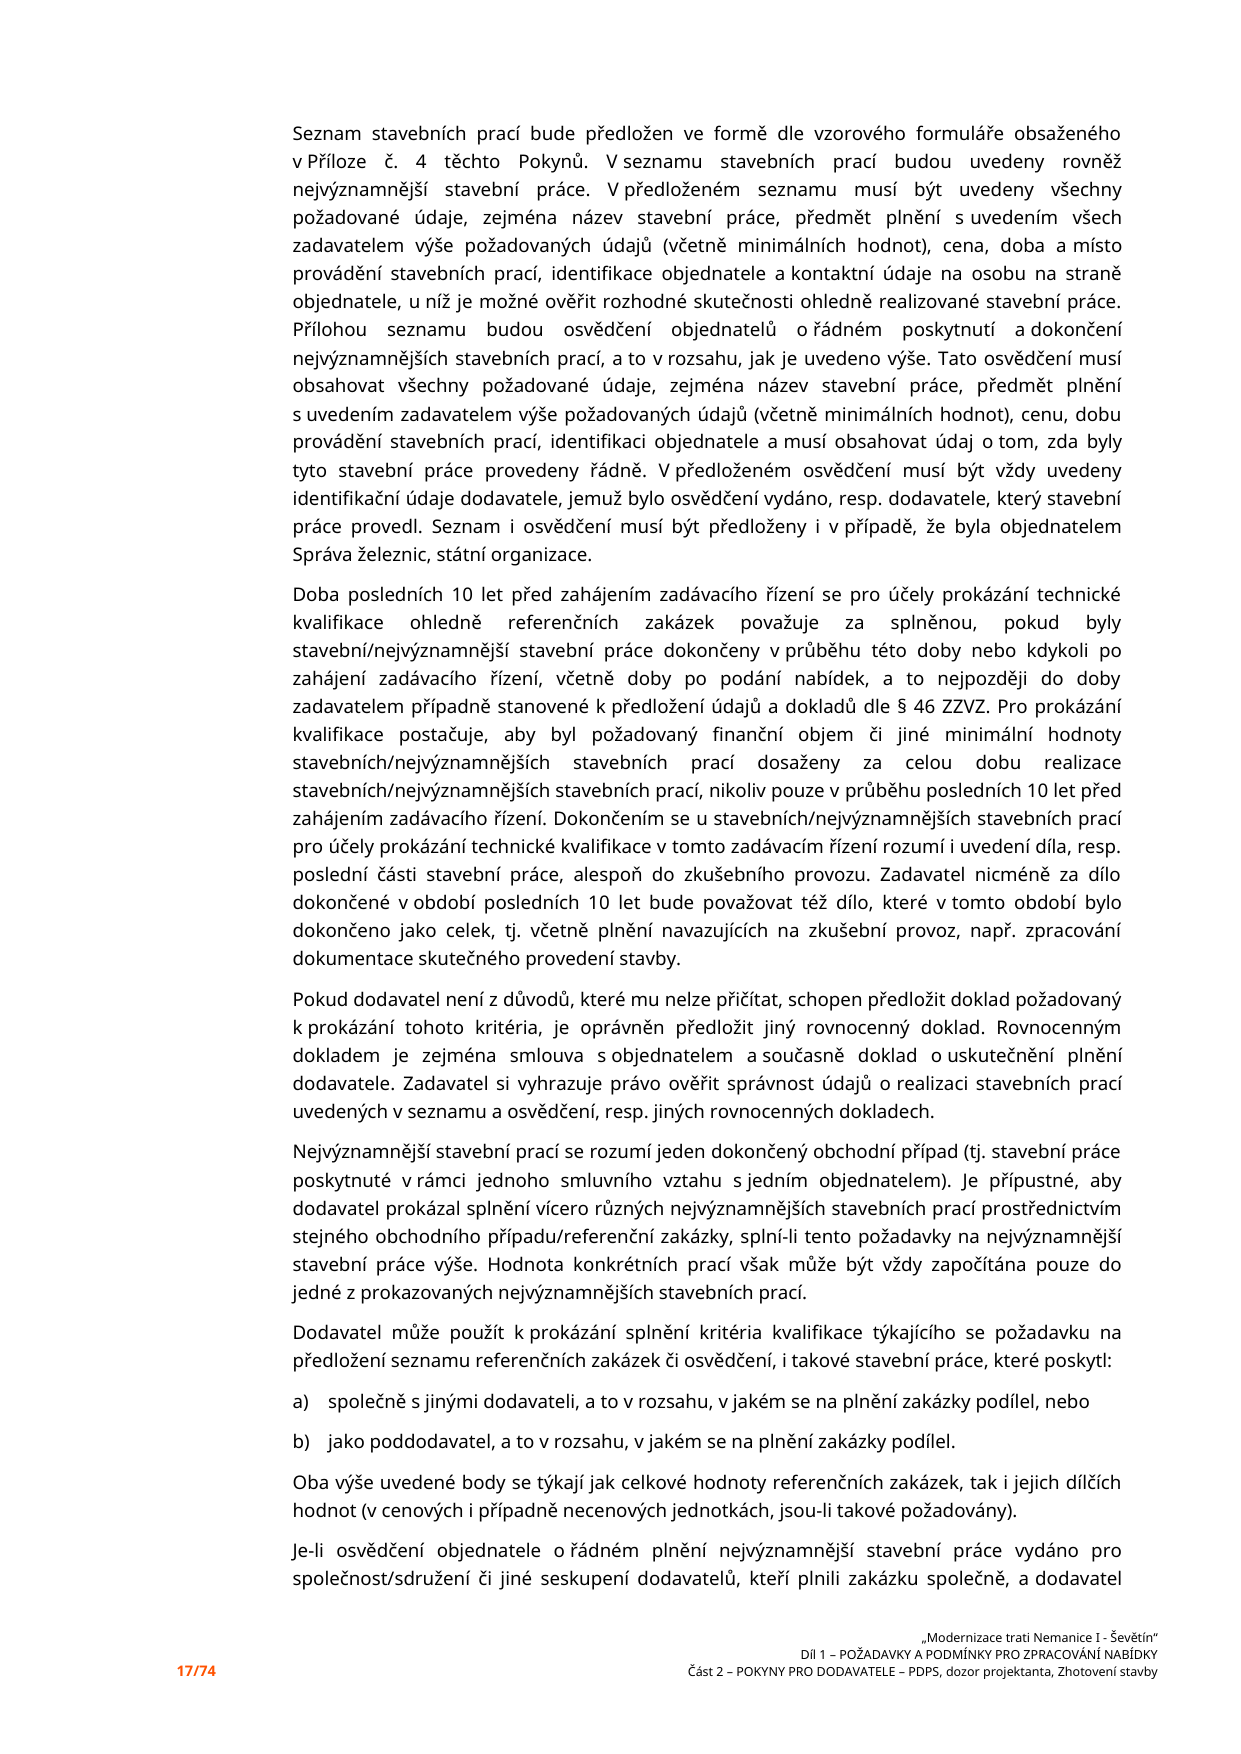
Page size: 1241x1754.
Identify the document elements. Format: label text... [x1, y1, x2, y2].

text Pokud dodavatel není z důvodů, které mu nelze přičítat, schopen předložit doklad požadovaný k prokázání tohoto kritéria, je oprávněn předložit jiný rovnocenný doklad. Rovnocenným dokladem je zejména smlouva s objednatelem a současně doklad o uskutečnění plnění dodavatele. Zadavatel si vyhrazuje právo ověřit správnost údajů o realizaci stavebních prací uvedených v seznamu a osvědčení, resp. jiných rovnocenných dokladech. [292, 986, 1122, 1124]
list společně s jinými dodavateli, a to v rozsahu, v jakém se na plnění zakázky podílel, nebo [292, 1388, 1122, 1413]
text Dodavatel může použít k prokázání splnění kritéria kvalifikace týkajícího se požadavku na předložení seznamu referenčních zakázek či osvědčení, i takové stavební práce, které poskytl: [292, 1319, 1122, 1373]
text Oba výše uvedené body se týkají jak celkové hodnoty referenčních zakázek, tak i jejich dílčích hodnot (v cenových i případně necenových jednotkách, jsou-li takové požadovány). [292, 1469, 1122, 1523]
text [292, 1538, 1122, 1591]
text Doba posledních 10 let před zahájením zadávacího řízení se pro účely prokázání technické kvalifikace ohledně referenčních zakázek považuje za splněnou, pokud byly stavební/nejvýznamnější stavební práce dokončeny v průběhu této doby nebo kdykoli po zahájení zadávacího řízení, včetně doby po podání nabídek, a to nejpozději do doby zadavatelem případně stanovené k předložení údajů a dokladů dle § 46 ZZVZ. Pro prokázání kvalifikace postačuje, aby byl požadovaný finanční objem či jiné minimální hodnoty stavebních/nejvýznamnějších stavebních prací dosaženy za celou dobu realizace stavebních/nejvýznamnějších stavebních prací, nikoliv pouze v průběhu posledních 10 let před zahájením zadávacího řízení. Dokončením se u stavebních/nejvýznamnějších stavebních prací pro účely prokázání technické kvalifikace v tomto zadávacím řízení rozumí i uvedení díla, resp. poslední části stavební práce, alespoň do zkušebního provozu. Zadavatel nicméně za dílo dokončené v období posledních 10 let bude považovat též dílo, které v tomto období bylo dokončeno jako celek, tj. včetně plnění navazujících na zkušební provoz, např. zpracování dokumentace skutečného provedení stavby. [292, 581, 1122, 971]
text Seznam stavebních prací bude předložen ve formě dle vzorového formuláře obsaženého v Příloze č. 4 těchto Pokynů. V seznamu stavebních prací budou uvedeny rovněž nejvýznamnější stavební práce. V předloženém seznamu musí být uvedeny všechny požadované údaje, zejména název stavební práce, předmět plnění s uvedením všech zadavatelem výše požadovaných údajů (včetně minimálních hodnot), cena, doba a místo provádění stavebních prací, identifikace objednatele a kontaktní údaje na osobu na straně objednatele, u níž je možné ověřit rozhodné skutečnosti ohledně realizované stavební práce. Přílohou seznamu budou osvědčení objednatelů o řádném poskytnutí a dokončení nejvýznamnějších stavebních prací, a to v rozsahu, jak je uvedeno výše. Tato osvědčení musí obsahovat všechny požadované údaje, zejména název stavební práce, předmět plnění s uvedením zadavatelem výše požadovaných údajů (včetně minimálních hodnot), cenu, dobu provádění stavebních prací, identifikaci objednatele a musí obsahovat údaj o tom, zda byly tyto stavební práce provedeny řádně. V předloženém osvědčení musí být vždy uvedeny identifikační údaje dodavatele, jemuž bylo osvědčení vydáno, resp. dodavatele, který stavební práce provedl. Seznam i osvědčení musí být předloženy i v případě, že byla objednatelem Správa železnic, státní organizace. [292, 121, 1122, 566]
text jako poddodavatel, a to v rozsahu, v jakém se na plnění zakázky podílel. [292, 1428, 1122, 1454]
text Nejvýznamnější stavební prací se rozumí jeden dokončený obchodní případ (tj. stavební práce poskytnuté v rámci jednoho smluvního vztahu s jedním objednatelem). Je přípustné, aby dodavatel prokázal splnění vícero různých nejvýznamnějších stavebních prací prostřednictvím stejného obchodního případu/referenční zakázky, splní-li tento požadavky na nejvýznamnější stavební práce výše. Hodnota konkrétních prací však může být vždy započítána pouze do jedné z prokazovaných nejvýznamnějších stavebních prací. [292, 1139, 1122, 1304]
